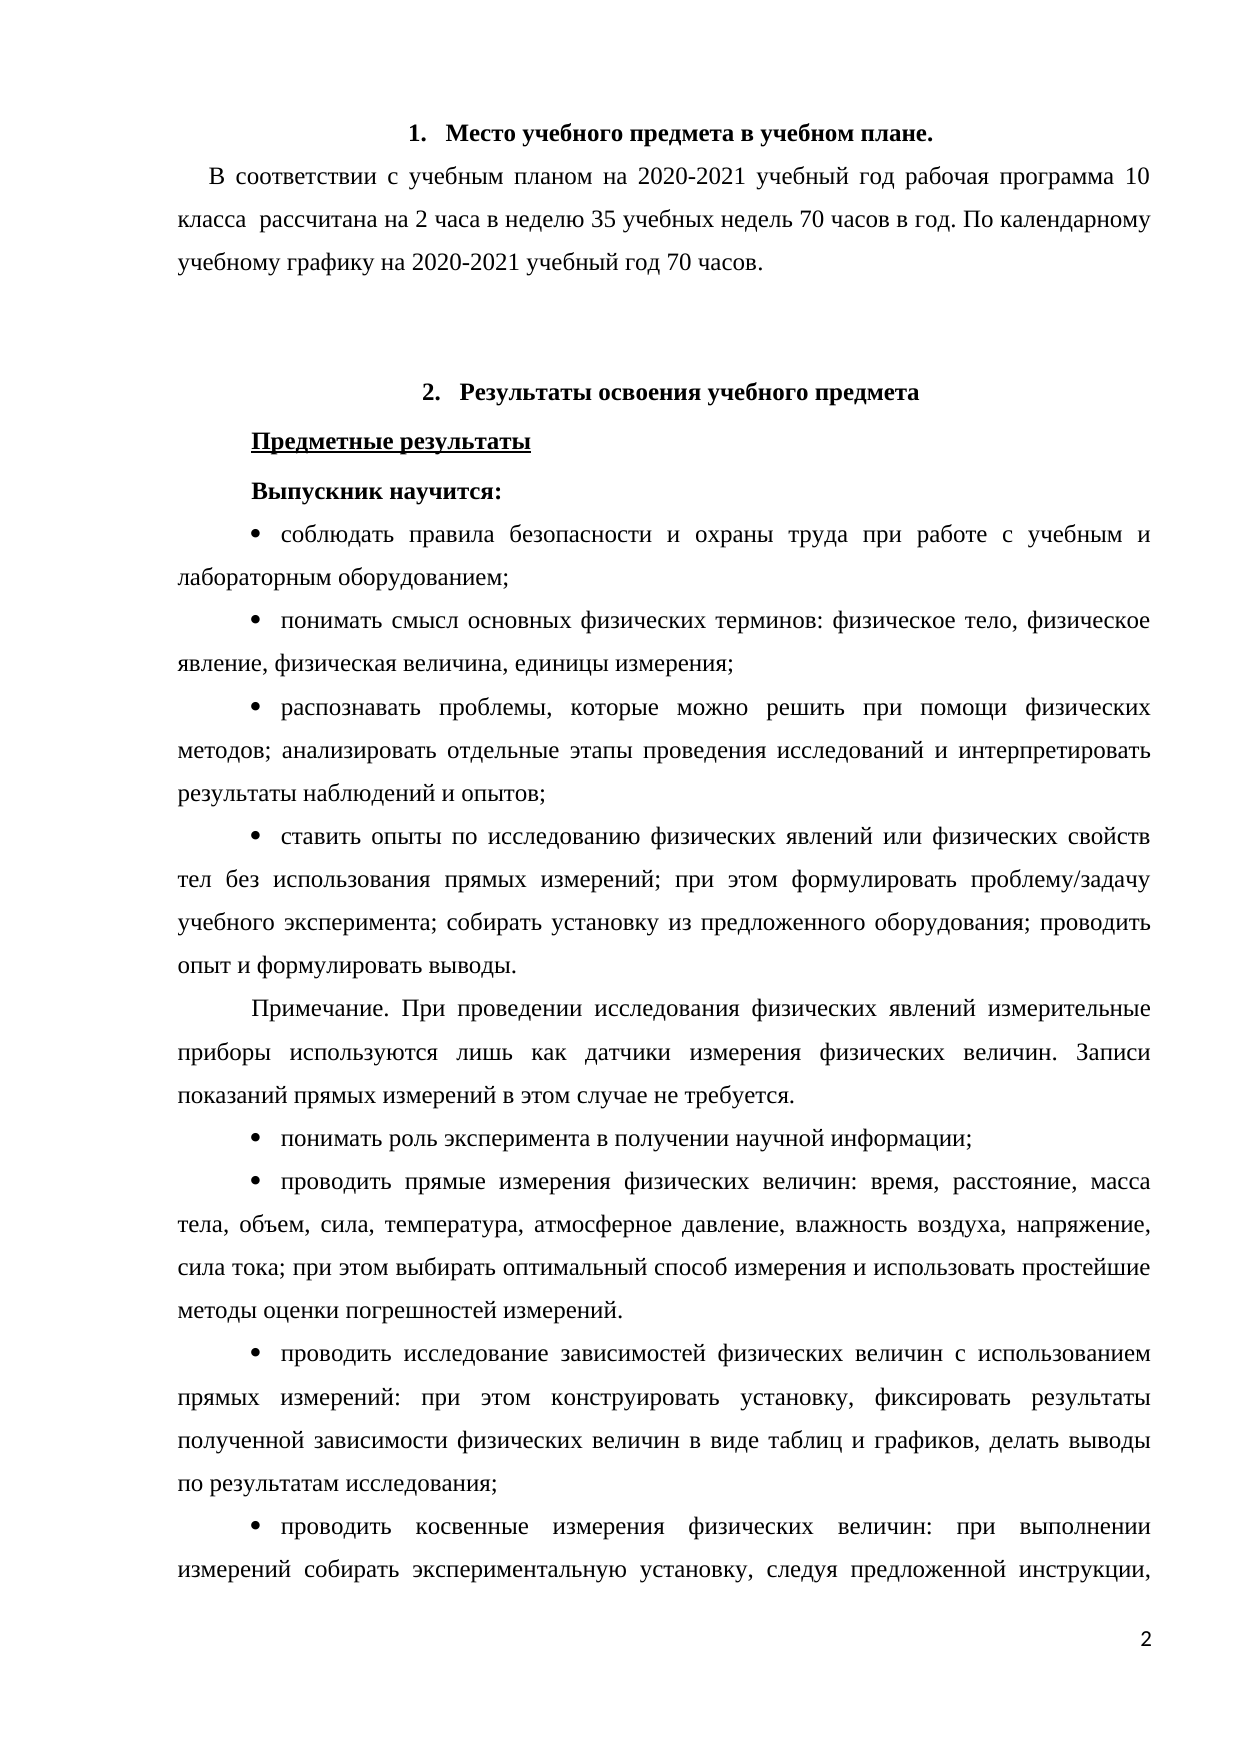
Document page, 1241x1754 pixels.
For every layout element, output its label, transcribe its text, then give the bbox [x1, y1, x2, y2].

list понимать смысл основных физических терминов: физическое тело, физическое явление, физическая величина, единицы измерения; [177, 605, 1152, 677]
text Выпускник научится: [177, 476, 1152, 505]
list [177, 1511, 1152, 1583]
list ставить опыты по исследованию физических явлений или физических свойств тел без использования прямых измерений; при этом формулировать проблему/задачу учебного эксперимента; собирать установку из предложенного оборудования; проводить опыт и формулировать выводы. [177, 821, 1152, 979]
list Результаты освоения учебного предмета [190, 377, 1152, 406]
list соблюдать правила безопасности и охраны труда при работе с учебным и лабораторным оборудованием; [177, 519, 1152, 591]
list распознавать проблемы, которые можно решить при помощи физических методов; анализировать отдельные этапы проведения исследований и интерпретировать результаты наблюдений и опытов; [177, 692, 1152, 807]
list Место учебного предмета в учебном плане. [190, 118, 1152, 147]
text В соответствии с учебным планом на 2020-2021 учебный год рабочая программа 10 класса рассчитана на 2 часа в неделю 35 учебных недель 70 часов в год. По календарному учебному графику на 2020-2021 учебный год 70 часов. [177, 161, 1152, 276]
text Предметные результаты [177, 426, 1152, 455]
list понимать роль эксперимента в получении научной информации; [177, 1123, 1152, 1152]
list проводить прямые измерения физических величин: время, расстояние, масса тела, объем, сила, температура, атмосферное давление, влажность воздуха, напряжение, сила тока; при этом выбирать оптимальный способ измерения и использовать простейшие методы оценки погрешностей измерений. [177, 1166, 1152, 1324]
text Примечание. При проведении исследования физических явлений измерительные приборы используются лишь как датчики измерения физических величин. Записи показаний прямых измерений в этом случае не требуется. [177, 993, 1152, 1108]
list проводить исследование зависимостей физических величин с использованием прямых измерений: при этом конструировать установку, фиксировать результаты полученной зависимости физических величин в виде таблиц и графиков, делать выводы по результатам исследования; [177, 1338, 1152, 1497]
